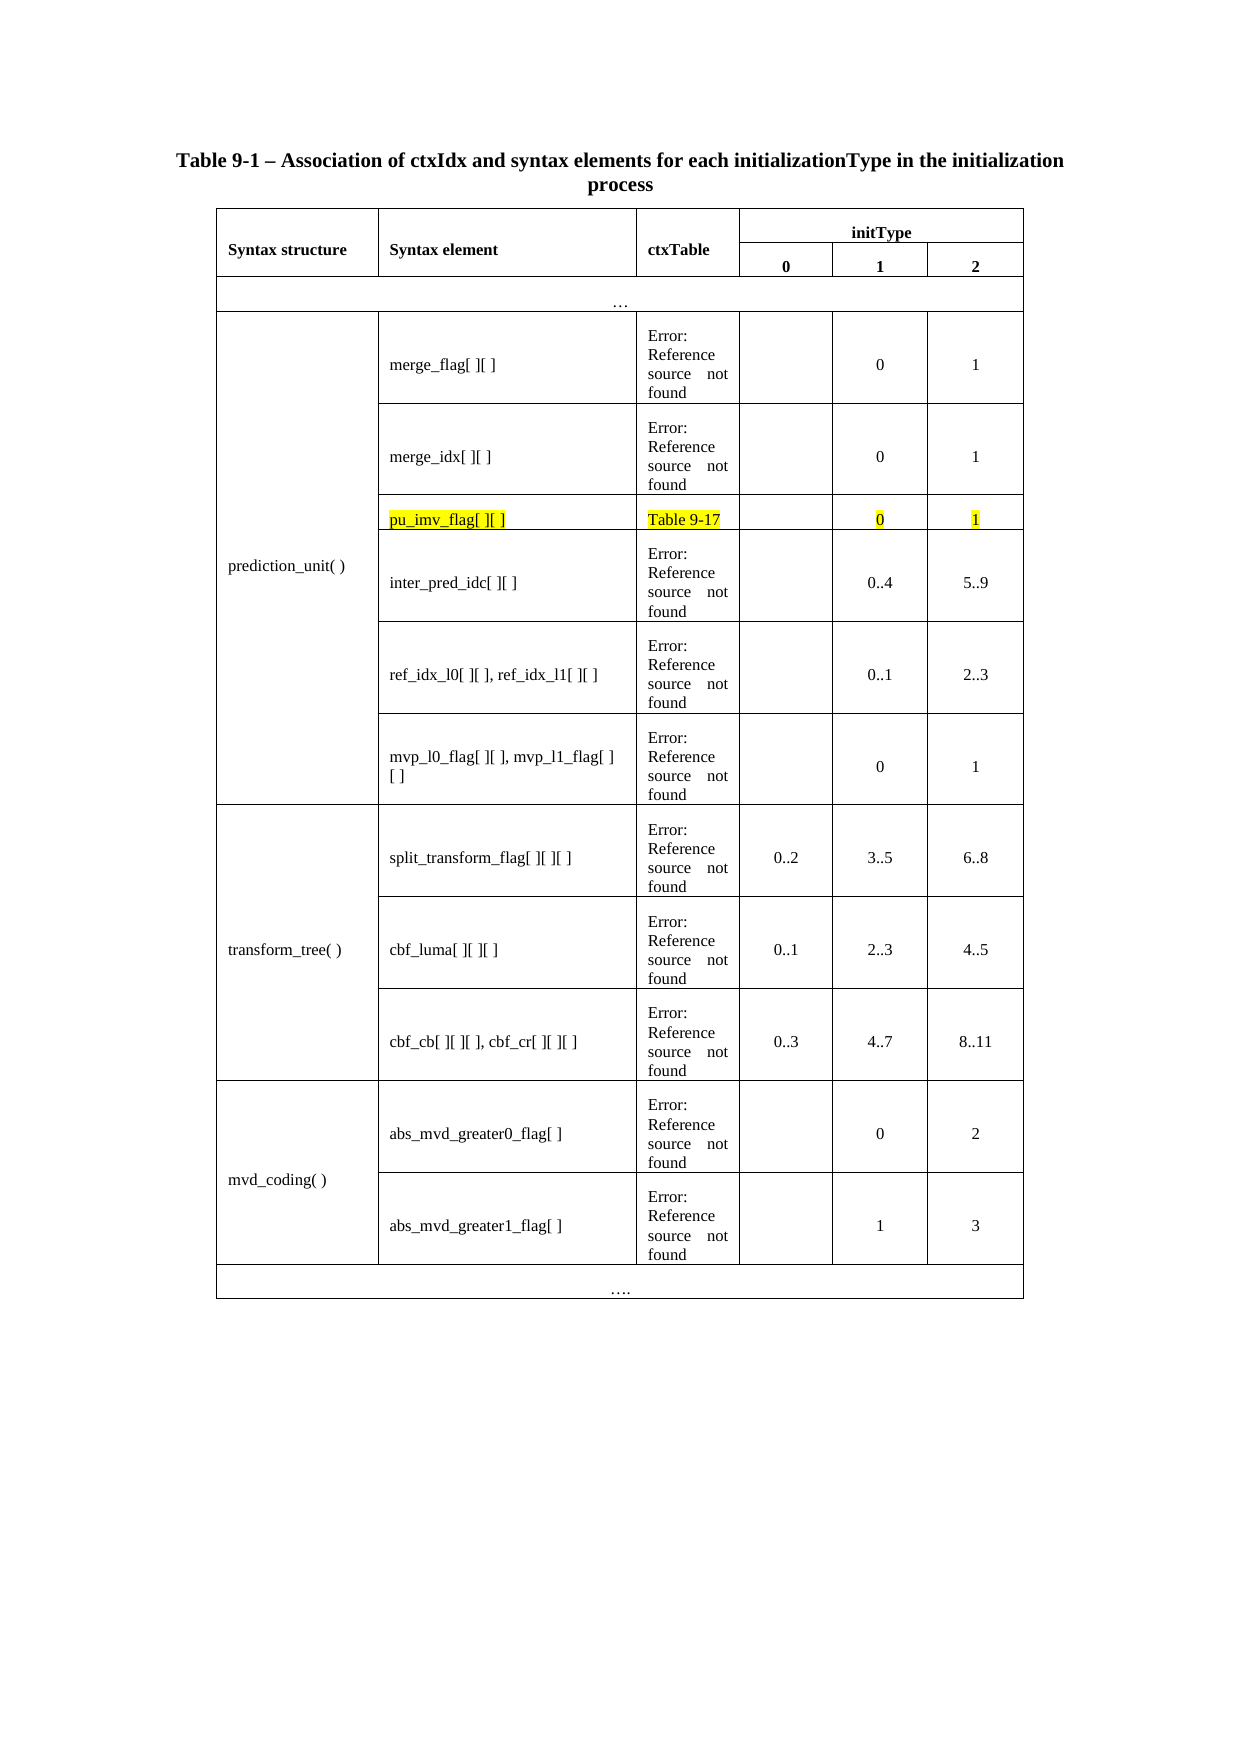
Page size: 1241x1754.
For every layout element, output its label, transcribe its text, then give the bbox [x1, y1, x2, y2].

table_cell transform_tree( ) [217, 805, 378, 1080]
table_cell 2..3 [833, 897, 927, 988]
table_cell 0..3 [740, 989, 832, 1080]
table_cell … [217, 277, 1023, 311]
table_cell [740, 404, 832, 494]
table_cell 1 [928, 404, 1023, 494]
table_header ctxTable [637, 209, 739, 276]
table_cell 6..8 [928, 805, 1023, 896]
table_cell 5..9 [928, 530, 1023, 621]
table_cell [740, 1173, 832, 1264]
table_cell 0 [833, 404, 927, 494]
table_cell [740, 1081, 832, 1172]
table_cell 3..5 [833, 805, 927, 896]
table_cell merge_idx[ ][ ] [379, 404, 636, 494]
table_cell 2..3 [928, 622, 1023, 712]
table_cell 2 [928, 243, 1023, 276]
table_cell 0 [833, 1081, 927, 1172]
table_cell 1 [833, 243, 927, 276]
table_cell abs_mvd_greater0_flag[ ] [379, 1081, 636, 1172]
table_cell [740, 622, 832, 712]
table_cell pu_imv_flag[ ][ ] [379, 495, 636, 529]
table_header Syntax element [379, 209, 636, 276]
table_cell 1 [833, 1173, 927, 1264]
table_cell [740, 530, 832, 621]
table_header Syntax structure [217, 209, 378, 276]
table_cell 3 [928, 1173, 1023, 1264]
table_cell 0..4 [833, 530, 927, 621]
table_cell mvd_coding( ) [217, 1081, 378, 1264]
table_cell 0..2 [740, 805, 832, 896]
table_cell cbf_luma[ ][ ][ ] [379, 897, 636, 988]
table_cell [740, 312, 832, 402]
table_cell prediction_unit( ) [217, 312, 378, 804]
table_cell 0 [833, 495, 927, 529]
table_cell merge_flag[ ][ ] [379, 312, 636, 402]
table_cell 0 [833, 714, 927, 804]
table_cell 0..1 [833, 622, 927, 712]
table_cell 0 [740, 243, 832, 276]
table_cell …. [217, 1265, 1023, 1298]
table_cell 8..11 [928, 989, 1023, 1080]
table_cell ref_idx_l0[ ][ ], ref_idx_l1[ ][ ] [379, 622, 636, 712]
table_cell cbf_cb[ ][ ][ ], cbf_cr[ ][ ][ ] [379, 989, 636, 1080]
table_header initType [740, 209, 1023, 242]
table_cell 1 [928, 312, 1023, 402]
table_cell 4..5 [928, 897, 1023, 988]
table_cell 2 [928, 1081, 1023, 1172]
table_cell 1 [928, 714, 1023, 804]
table_cell 0 [833, 312, 927, 402]
table_cell mvp_l0_flag[ ][ ], mvp_l1_flag[ ][ ] [379, 714, 636, 804]
table_cell 4..7 [833, 989, 927, 1080]
table_cell split_transform_flag[ ][ ][ ] [379, 805, 636, 896]
table_cell 1 [928, 495, 1023, 529]
table_cell [740, 495, 832, 529]
table_cell 0..1 [740, 897, 832, 988]
table_cell [740, 714, 832, 804]
table_cell abs_mvd_greater1_flag[ ] [379, 1173, 636, 1264]
table_cell inter_pred_idc[ ][ ] [379, 530, 636, 621]
